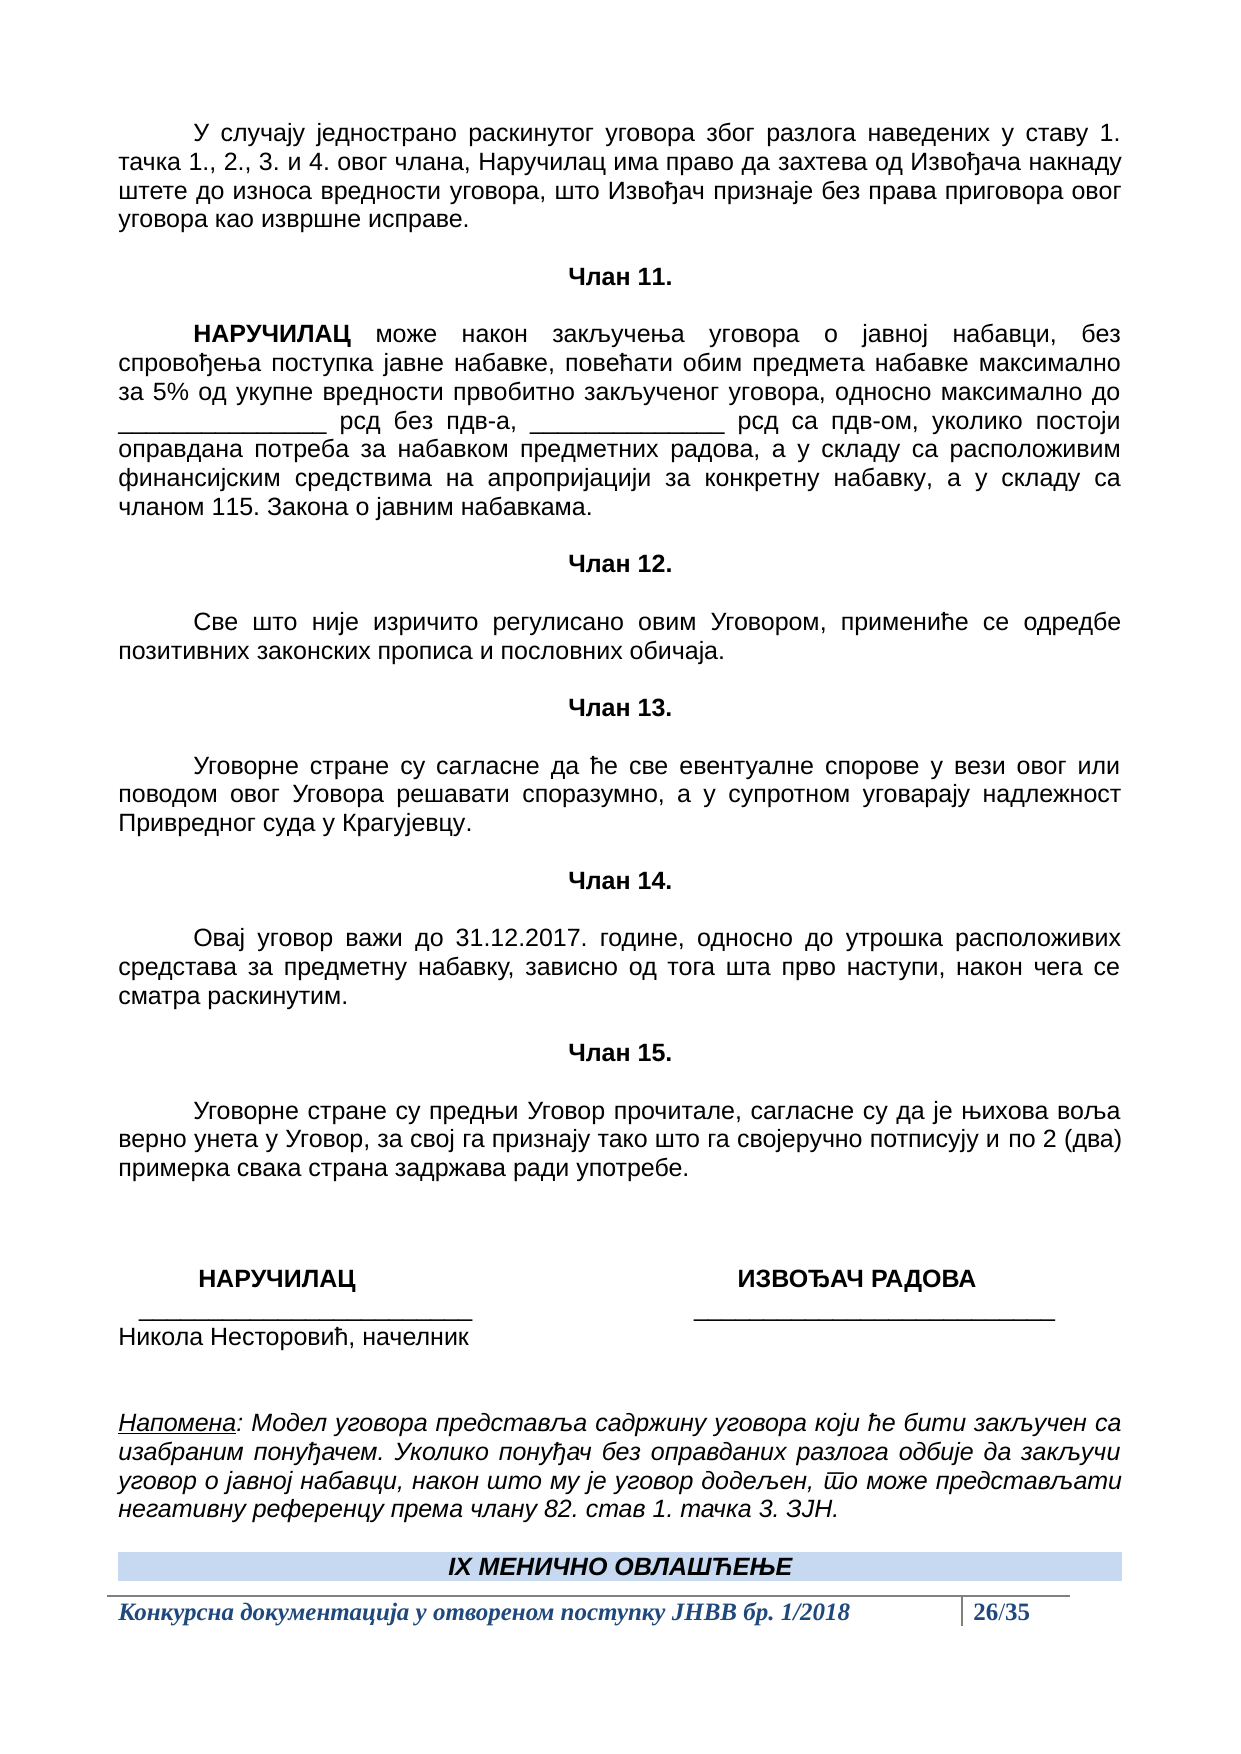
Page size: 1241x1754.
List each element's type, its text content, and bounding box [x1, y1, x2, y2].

text Члан 11. [118, 262, 1122, 291]
text Члан 12. [118, 549, 1122, 578]
text Члан 13. [118, 693, 1122, 722]
text Члан 14. [118, 866, 1122, 894]
text У случају једнострано раскинутог уговора због разлога наведених у ставу 1. тачка 1., 2., 3. и 4. овог члана, Наручилац има право да захтева од Извођача накнаду штете до износа вредности уговора, што Извођач признаје без права приговора овог уговора као извршне исправе. [118, 118, 1122, 233]
text Никола Несторовић, начелник [118, 1322, 1122, 1351]
text НАРУЧИЛАЦ може након закључења уговора о јавној набавци, без спровођења поступка јавне набавке, повећати обим предмета набавке максимално за 5% од укупне вредности првобитно закљученог уговора, односно максимално до _______________ рсд без пдв-а, ______________ рсд са пдв-ом, уколико постоји оправдана потреба за набавком предметних радова, а у складу са расположивим финансијским средствима на апропријацији за конкретну набавку, а у складу са чланом 115. Закона о јавним набавкама. [118, 319, 1122, 521]
text Члан 15. [118, 1038, 1122, 1067]
text Овај уговор важи до 31.12.2017. године, односно до утрошка расположивих средстава за предметну набавку, зависно од тога шта прво наступи, након чега се сматра раскинутим. [118, 923, 1122, 1009]
text Уговорне стране су предњи Уговор прочитале, сагласне су да је њихова воља верно унета у Уговор, за свој га признају тако што га својеручно потписују и по 2 (два) примерка свака страна задржава ради употребе. [118, 1096, 1122, 1182]
text Напомена: Модел уговора представља садржину уговора који ће бити закључен са изабраним понуђачем. Уколико понуђач без оправданих разлога одбије да закључи уговор о јавној набавци, након што му је уговор додељен, то може представљати негативну референцу према члану 82. став 1. тачка 3. ЗЈН. [118, 1408, 1122, 1523]
text Уговорне стране су сагласне да ће све евентуалне спорове у вези овог или поводом овог Уговора решавати споразумно, а у супротном уговарају надлежност Привредног суда у Крагујевцу. [118, 751, 1122, 837]
text Све што није изричито регулисано овим Уговором, примениће се одредбе позитивних законских прописа и пословних обичаја. [118, 607, 1122, 664]
text ________________________ __________________________ [118, 1293, 1122, 1322]
subtitle НАРУЧИЛАЦ ИЗВОЂАЧ РАДОВА [177, 1264, 1122, 1293]
text IX МЕНИЧНО ОВЛАШЋЕЊЕ [118, 1552, 1122, 1581]
